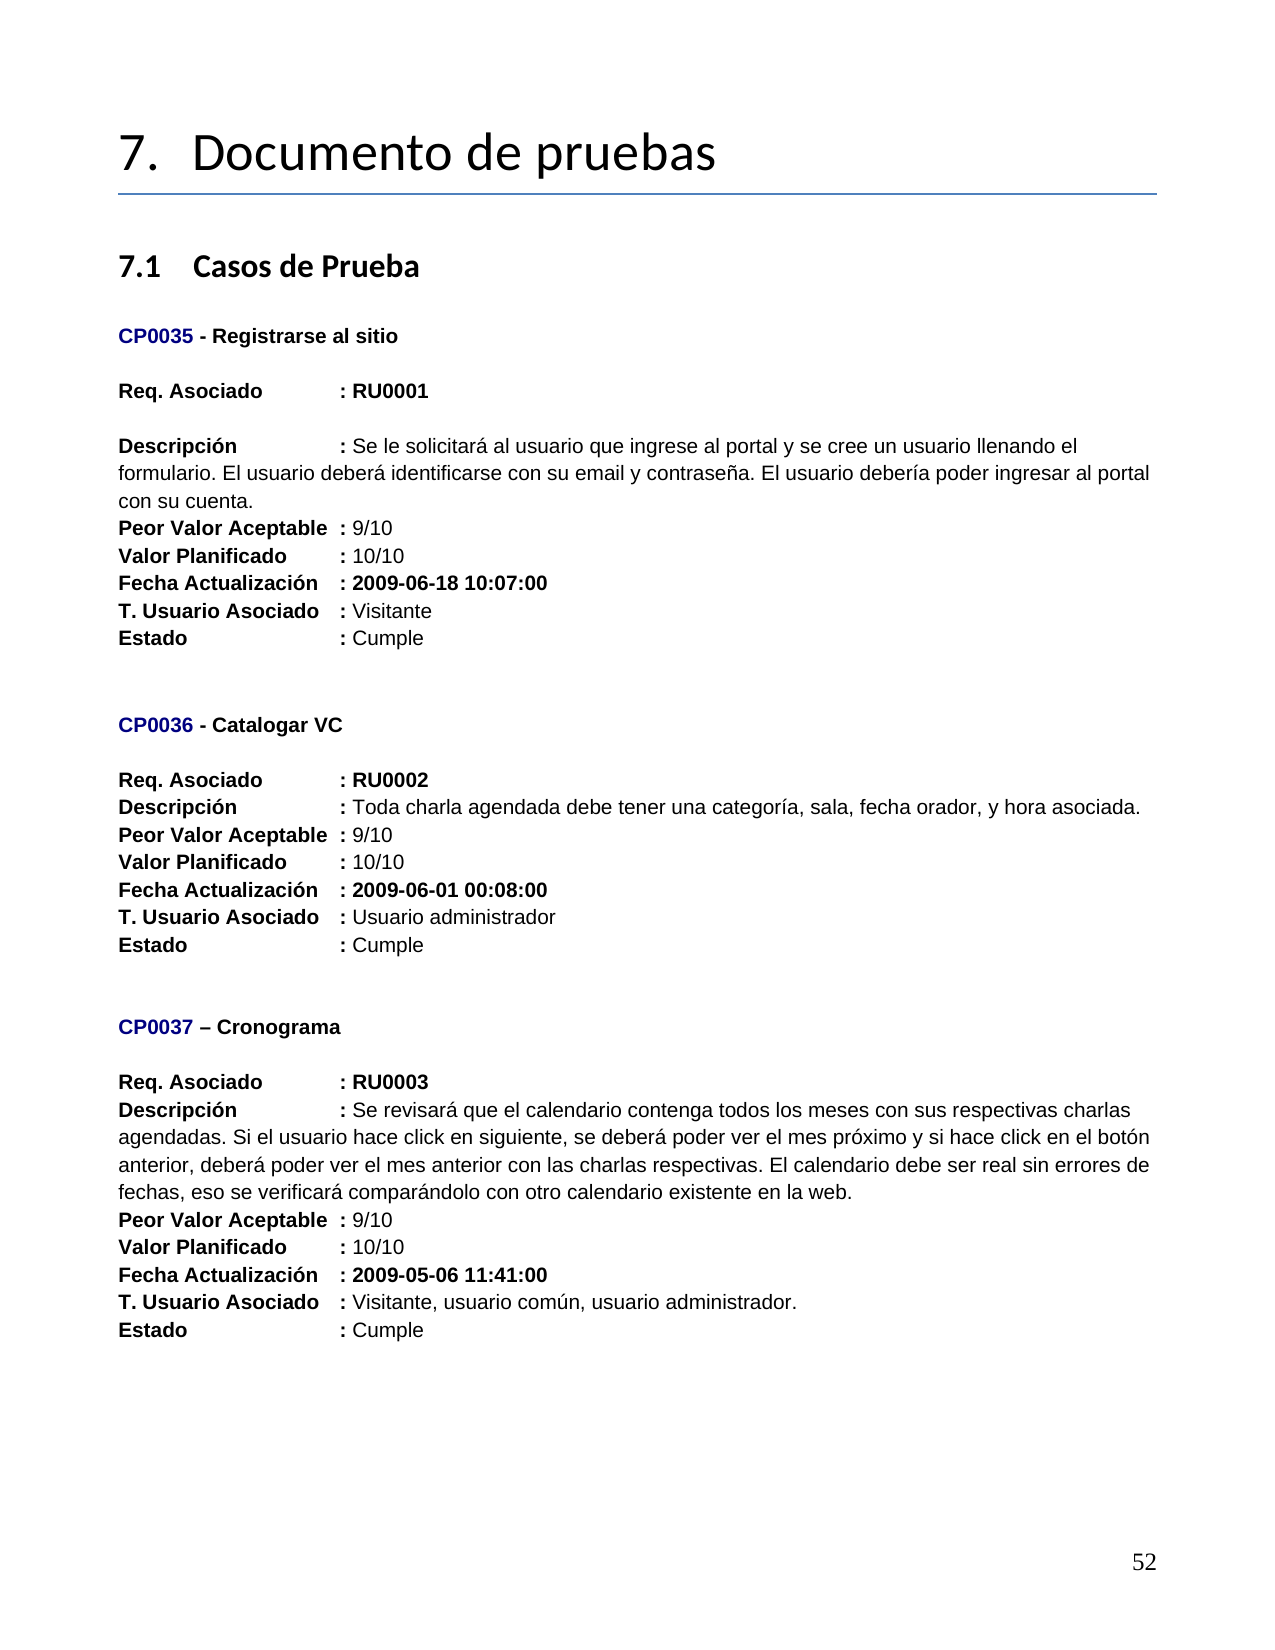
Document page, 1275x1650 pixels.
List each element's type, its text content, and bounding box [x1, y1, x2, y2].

text Valor Planificado : 10/10 [118, 1235, 1157, 1259]
text Descripción : Se revisará que el calendario contenga todos los meses con sus respectivas charlas agendadas. Si el usuario hace click en siguiente, se deberá poder ver el mes próximo y si hace click en el botón anterior, deberá poder ver el mes anterior con las charlas respectivas. El calendario debe ser real sin errores de fechas, eso se verificará comparándolo con otro calendario existente en la web. [118, 1098, 1157, 1204]
text Fecha Actualización : 2009-06-01 00:08:00 [118, 878, 1157, 902]
title Documento de pruebas [118, 118, 1157, 193]
text Peor Valor Aceptable : 9/10 [118, 516, 1157, 540]
text Estado : Cumple [118, 626, 1157, 650]
subtitle Casos de Prueba [118, 245, 1157, 285]
text T. Usuario Asociado : Usuario administrador [118, 905, 1157, 929]
text T. Usuario Asociado : Visitante, usuario común, usuario administrador. [118, 1290, 1157, 1314]
text Valor Planificado : 10/10 [118, 544, 1157, 568]
text Peor Valor Aceptable : 9/10 [118, 1208, 1157, 1232]
text Valor Planificado : 10/10 [118, 850, 1157, 874]
text Req. Asociado : RU0001 [118, 379, 1157, 403]
text T. Usuario Asociado : Visitante [118, 599, 1157, 623]
text CP0037 – Cronograma [118, 1015, 1157, 1039]
text Fecha Actualización : 2009-06-18 10:07:00 [118, 571, 1157, 595]
text Estado : Cumple [118, 1318, 1157, 1342]
text Req. Asociado : RU0003 [118, 1070, 1157, 1094]
text CP0036 - Catalogar VC [118, 713, 1157, 737]
text Peor Valor Aceptable : 9/10 [118, 823, 1157, 847]
text CP0035 - Registrarse al sitio [118, 324, 1157, 348]
text Descripción : Se le solicitará al usuario que ingrese al portal y se cree un usuario llenando el formulario. El usuario deberá identificarse con su email y contraseña. El usuario debería poder ingresar al portal con su cuenta. [118, 434, 1157, 513]
text Estado : Cumple [118, 933, 1157, 957]
text Req. Asociado : RU0002 [118, 768, 1157, 792]
text Descripción : Toda charla agendada debe tener una categoría, sala, fecha orador, y hora asociada. [118, 795, 1157, 819]
text Fecha Actualización : 2009-05-06 11:41:00 [118, 1263, 1157, 1287]
